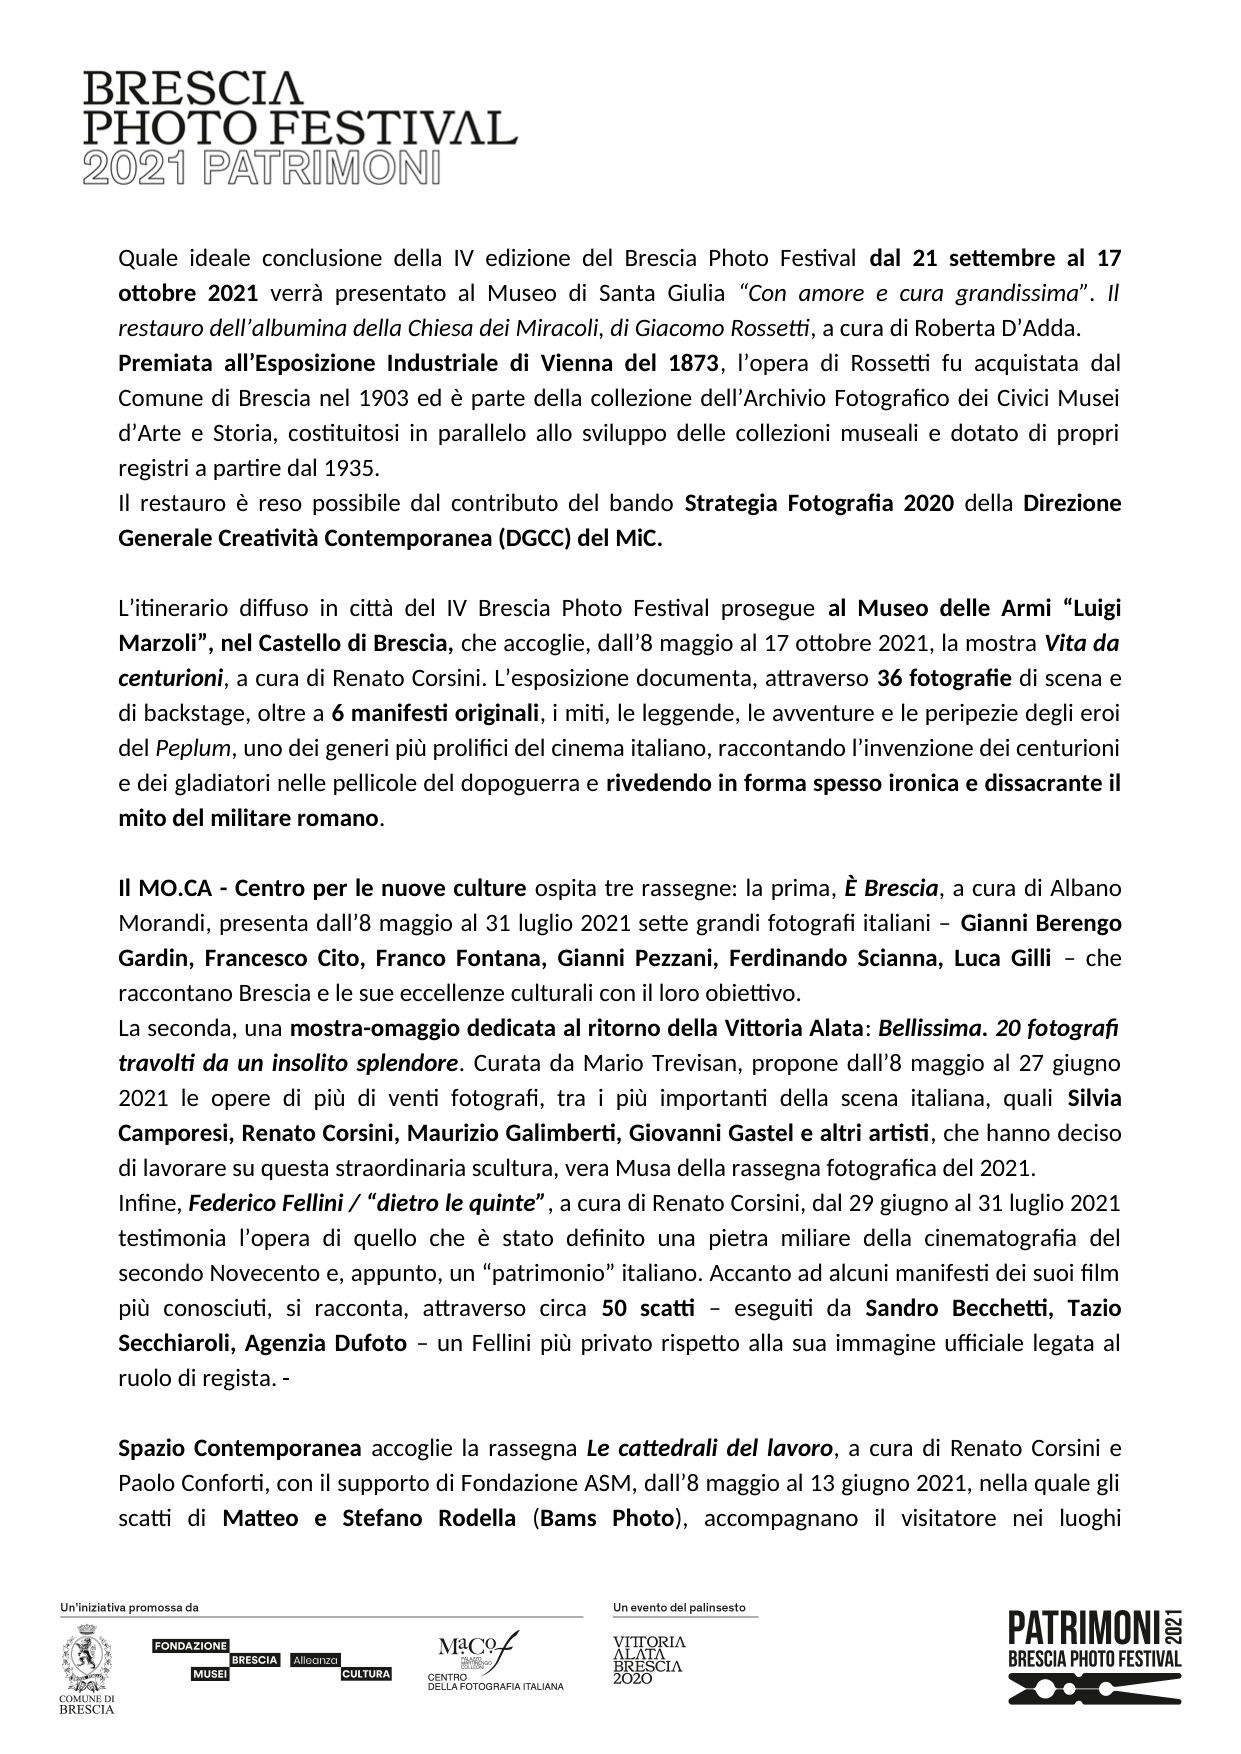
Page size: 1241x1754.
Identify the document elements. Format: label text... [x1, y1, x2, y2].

picture [0, 1568, 1241, 1746]
picture [34, 33, 1036, 225]
text Il MO.CA - Centro per le nuove culture ospita tre rassegne: la prima, È Brescia, a cura di Albano Morandi, presenta dall’8 maggio al 31 luglio 2021 sette grandi fotografi italiani – Gianni Berengo Gardin, Francesco Cito, Franco Fontana, Gianni Pezzani, Ferdinando Scianna, Luca Gilli – che raccontano Brescia e le sue eccellenze culturali con il loro obiettivo. [118, 872, 1122, 1007]
text L’itinerario diffuso in città del IV Brescia Photo Festival prosegue al Museo delle Armi “Luigi Marzoli”, nel Castello di Brescia, che accoglie, dall’8 maggio al 17 ottobre 2021, la mostra Vita da centurioni, a cura di Renato Corsini. L’esposizione documenta, attraverso 36 fotografie di scena e di backstage, oltre a 6 manifesti originali, i miti, le leggende, le avventure e le peripezie degli eroi del Peplum, uno dei generi più prolifici del cinema italiano, raccontando l’invenzione dei centurioni e dei gladiatori nelle pellicole del dopoguerra e rivedendo in forma spesso ironica e dissacrante il mito del militare romano. [118, 592, 1122, 832]
text La seconda, una mostra-omaggio dedicata al ritorno della Vittoria Alata: Bellissima. 20 fotografi travolti da un insolito splendore. Curata da Mario Trevisan, propone dall’8 maggio al 27 giugno 2021 le opere di più di venti fotografi, tra i più importanti della scena italiana, quali Silvia Camporesi, Renato Corsini, Maurizio Galimberti, Giovanni Gastel e altri artisti, che hanno deciso di lavorare su questa straordinaria scultura, vera Musa della rassegna fotografica del 2021. [118, 1012, 1122, 1182]
text Quale ideale conclusione della IV edizione del Brescia Photo Festival dal 21 settembre al 17 ottobre 2021 verrà presentato al Museo di Santa Giulia “Con amore e cura grandissima”. Il restauro dell’albumina della Chiesa dei Miracoli, di Giacomo Rossetti, a cura di Roberta D’Adda. [118, 242, 1122, 342]
text Infine, Federico Fellini / “dietro le quinte”, a cura di Renato Corsini, dal 29 giugno al 31 luglio 2021 testimonia l’opera di quello che è stato definito una pietra miliare della cinematografia del secondo Novecento e, appunto, un “patrimonio” italiano. Accanto ad alcuni manifesti dei suoi film più conosciuti, si racconta, attraverso circa 50 scatti – eseguiti da Sandro Becchetti, Tazio Secchiaroli, Agenzia Dufoto – un Fellini più privato rispetto alla sua immagine ufficiale legata al ruolo di regista. [118, 1187, 1122, 1392]
text Il restauro è reso possibile dal contributo del bando Strategia Fotografia 2020 della Direzione Generale Creatività Contemporanea (DGCC) del MiC. [118, 487, 1122, 552]
text Premiata all’Esposizione Industriale di Vienna del 1873, l’opera di Rossetti fu acquistata dal Comune di Brescia nel 1903 ed è parte della collezione dell’Archivio Fotografico dei Civici Musei d’Arte e Storia, costituitosi in parallelo allo sviluppo delle collezioni museali e dotato di propri registri a partire dal 1935. [118, 347, 1122, 482]
